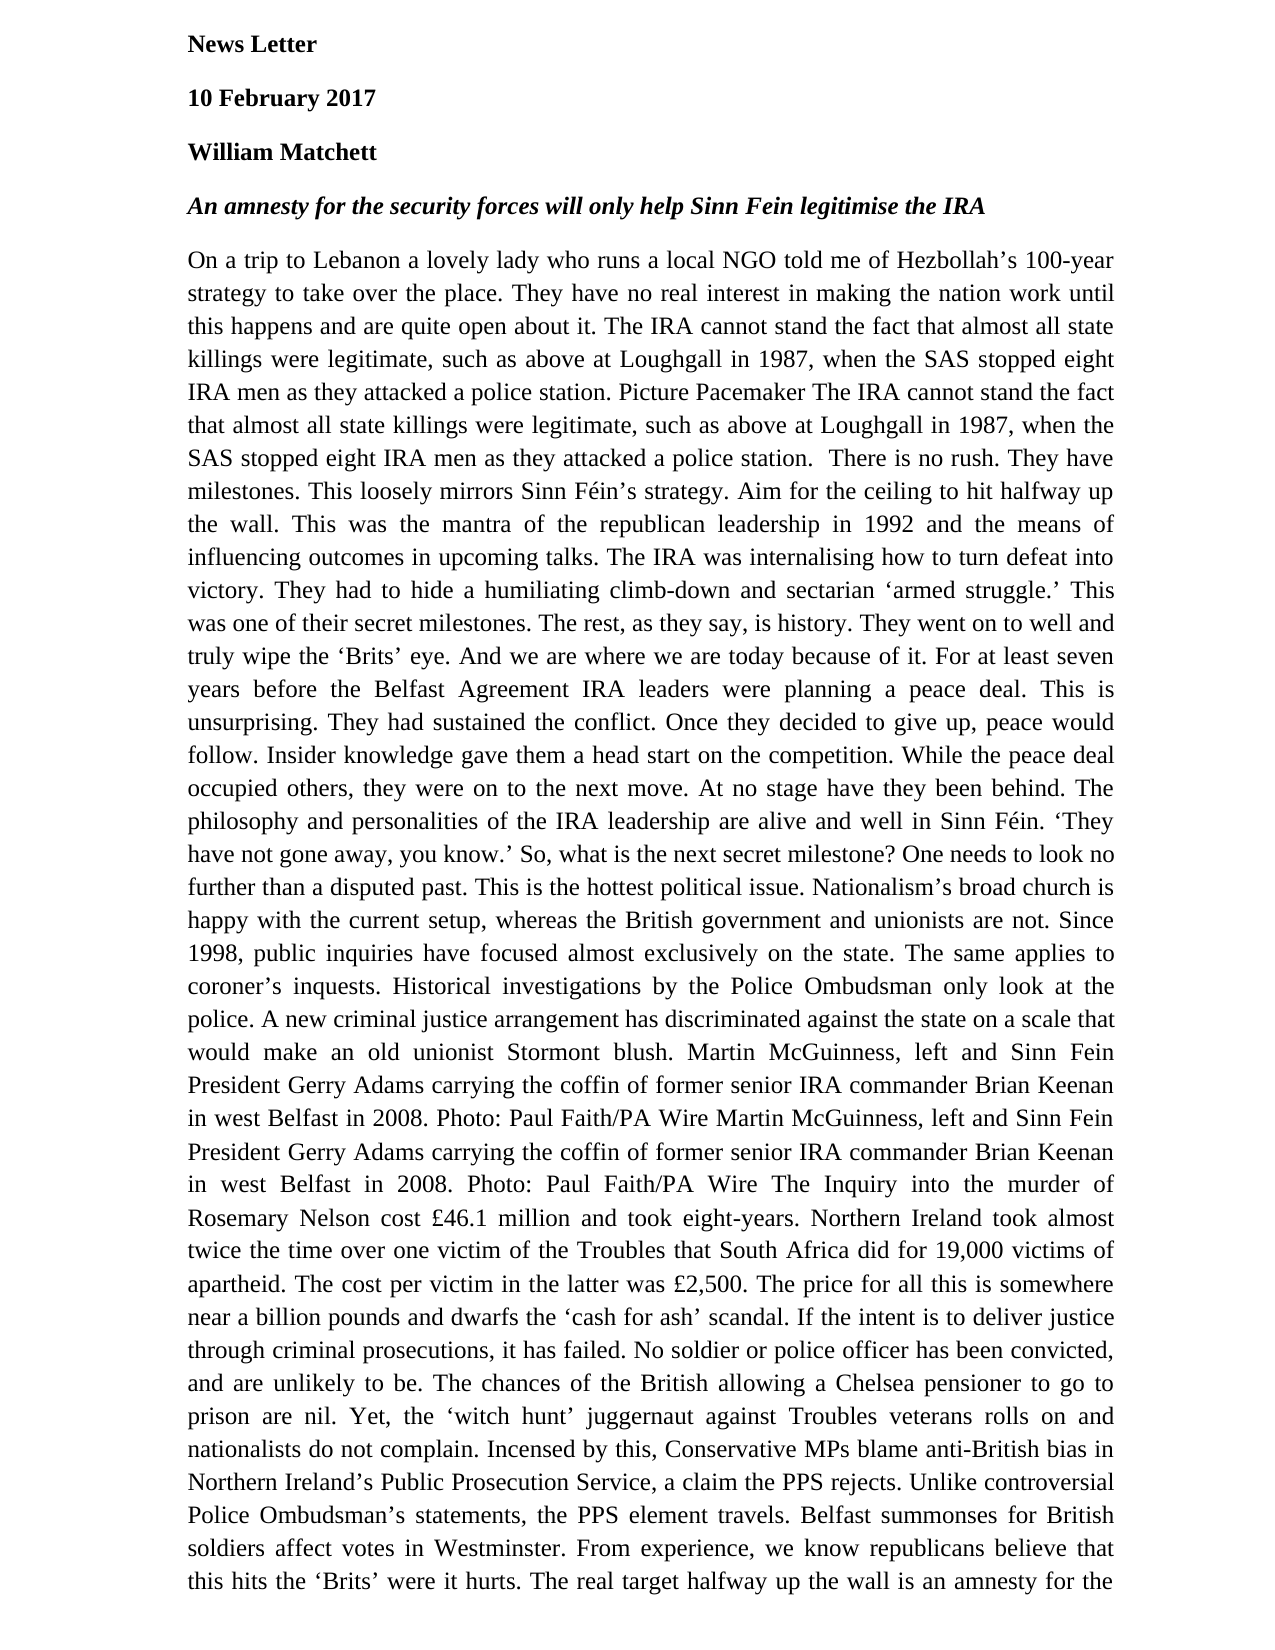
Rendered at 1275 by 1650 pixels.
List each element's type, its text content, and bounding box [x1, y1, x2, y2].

text News Letter [187, 29, 1116, 58]
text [187, 245, 1116, 1594]
text 10 February 2017 [187, 83, 1116, 112]
text William Matchett [187, 137, 1116, 166]
text An amnesty for the security forces will only help Sinn Fein legitimise the IRA [187, 191, 1116, 220]
